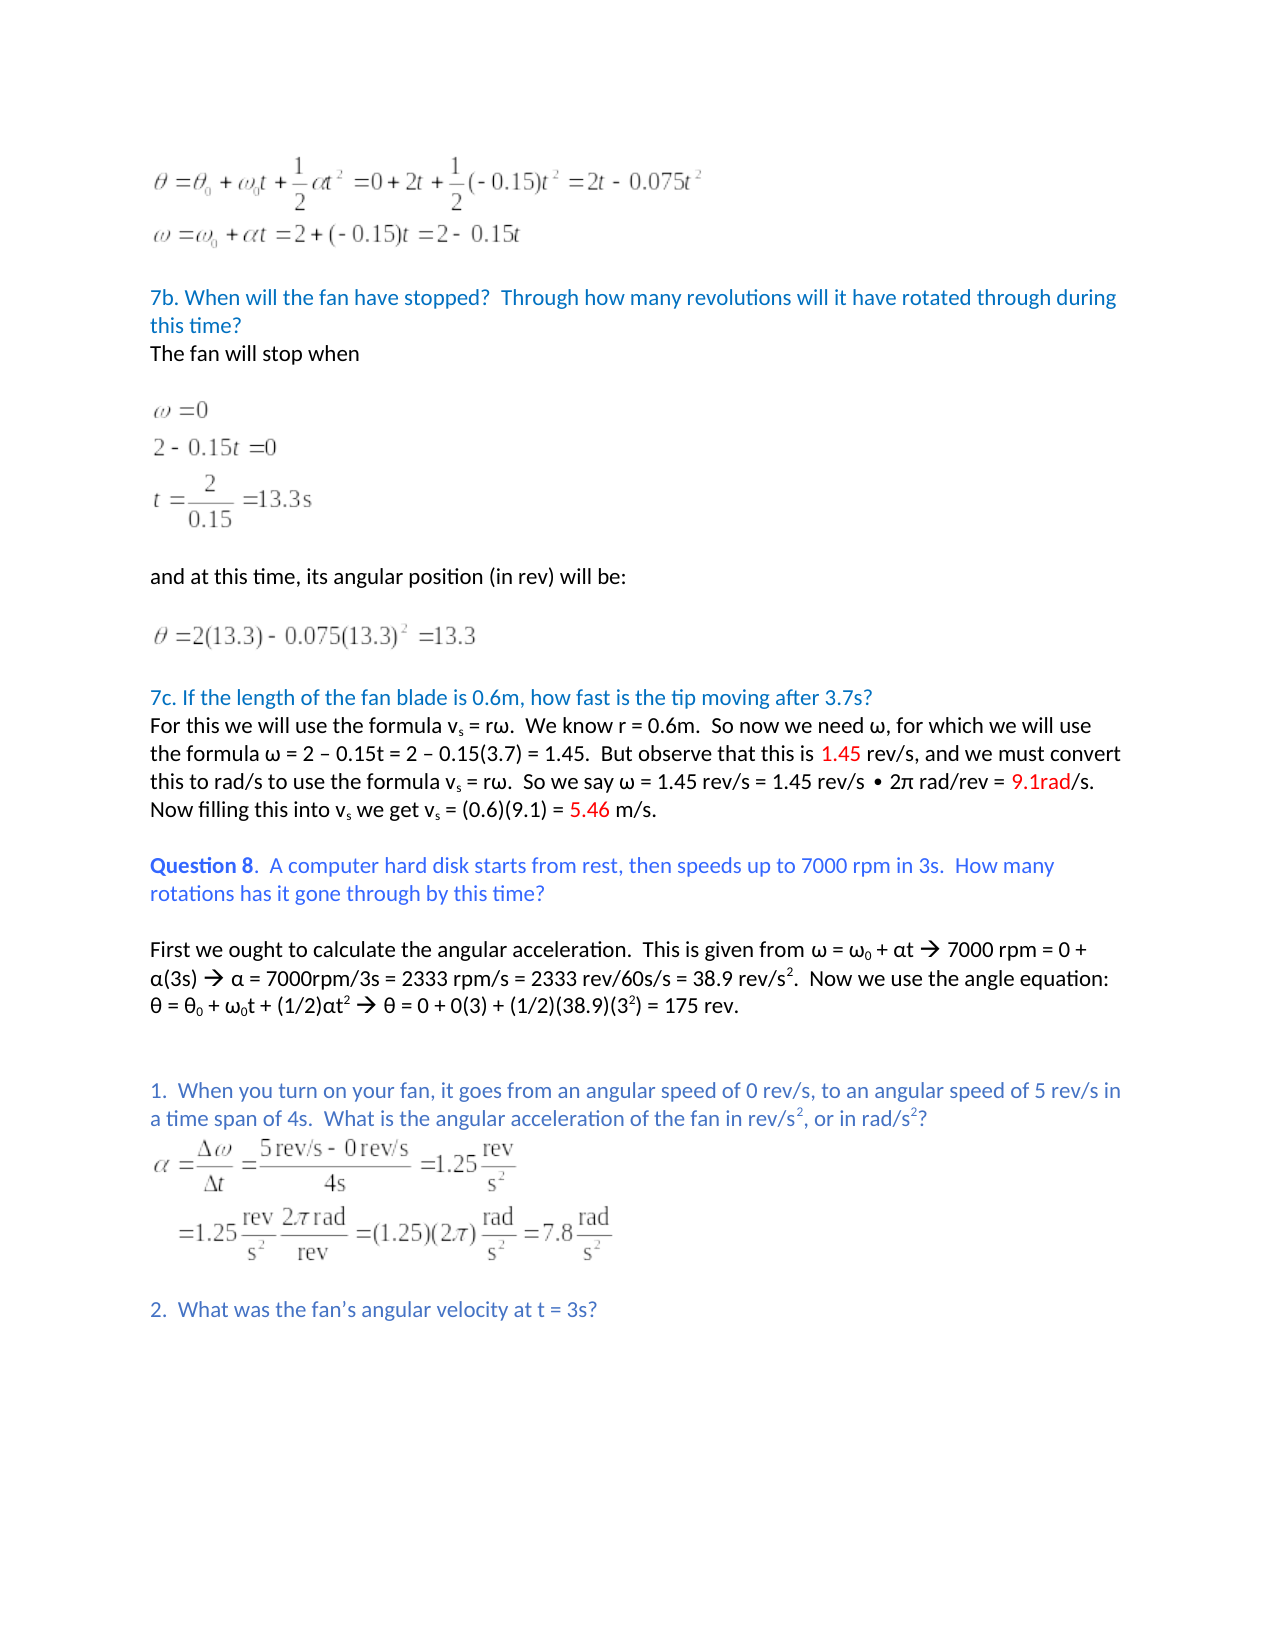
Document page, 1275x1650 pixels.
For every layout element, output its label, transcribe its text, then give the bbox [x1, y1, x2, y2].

text and at this time, its angular position (in rev) will be: [150, 562, 1125, 590]
text 1. When you turn on your fan, it goes from an angular speed of 0 rev/s, to an angular speed of 5 rev/s in a time span of 4s. What is the angular acceleration of the fan in rev/s2, or in rad/s2? [150, 1076, 1125, 1132]
text 7b. When will the fan have stopped? Through how many revolutions will it have rotated through during this time? [150, 283, 1125, 339]
text First we ought to calculate the angular acceleration. This is given from ω = ω0 + αt 7000 rpm = 0 + α(3s) α = 7000rpm/3s = 2333 rpm/s = 2333 rev/60s/s = 38.9 rev/s2. Now we use the angle equation: θ = θ0 + ω0t + (1/2)αt2 θ = 0 + 0(3) + (1/2)(38.9)(32) = 175 rev. [150, 936, 1125, 1020]
text 2. What was the fan’s angular velocity at t = 3s? [150, 1295, 1125, 1323]
text Question 8. A computer hard disk starts from rest, then speeds up to 7000 rpm in 3s. How many rotations has it gone through by this time? [150, 852, 1125, 908]
text 7c. If the length of the fan blade is 0.6m, how fast is the tip moving after 3.7s? [150, 683, 1125, 711]
text The fan will stop when [150, 339, 1125, 367]
text For this we will use the formula vs = rω. We know r = 0.6m. So now we need ω, for which we will use the formula ω = 2 – 0.15t = 2 – 0.15(3.7) = 1.45. But observe that this is 1.45 rev/s, and we must convert this to rad/s to use the formula vs = rω. So we say ω = 1.45 rev/s = 1.45 rev/s ∙ 2π rad/rev = 9.1rad/s. Now filling this into vs we get vs = (0.6)(9.1) = 5.46 m/s. [150, 711, 1125, 823]
